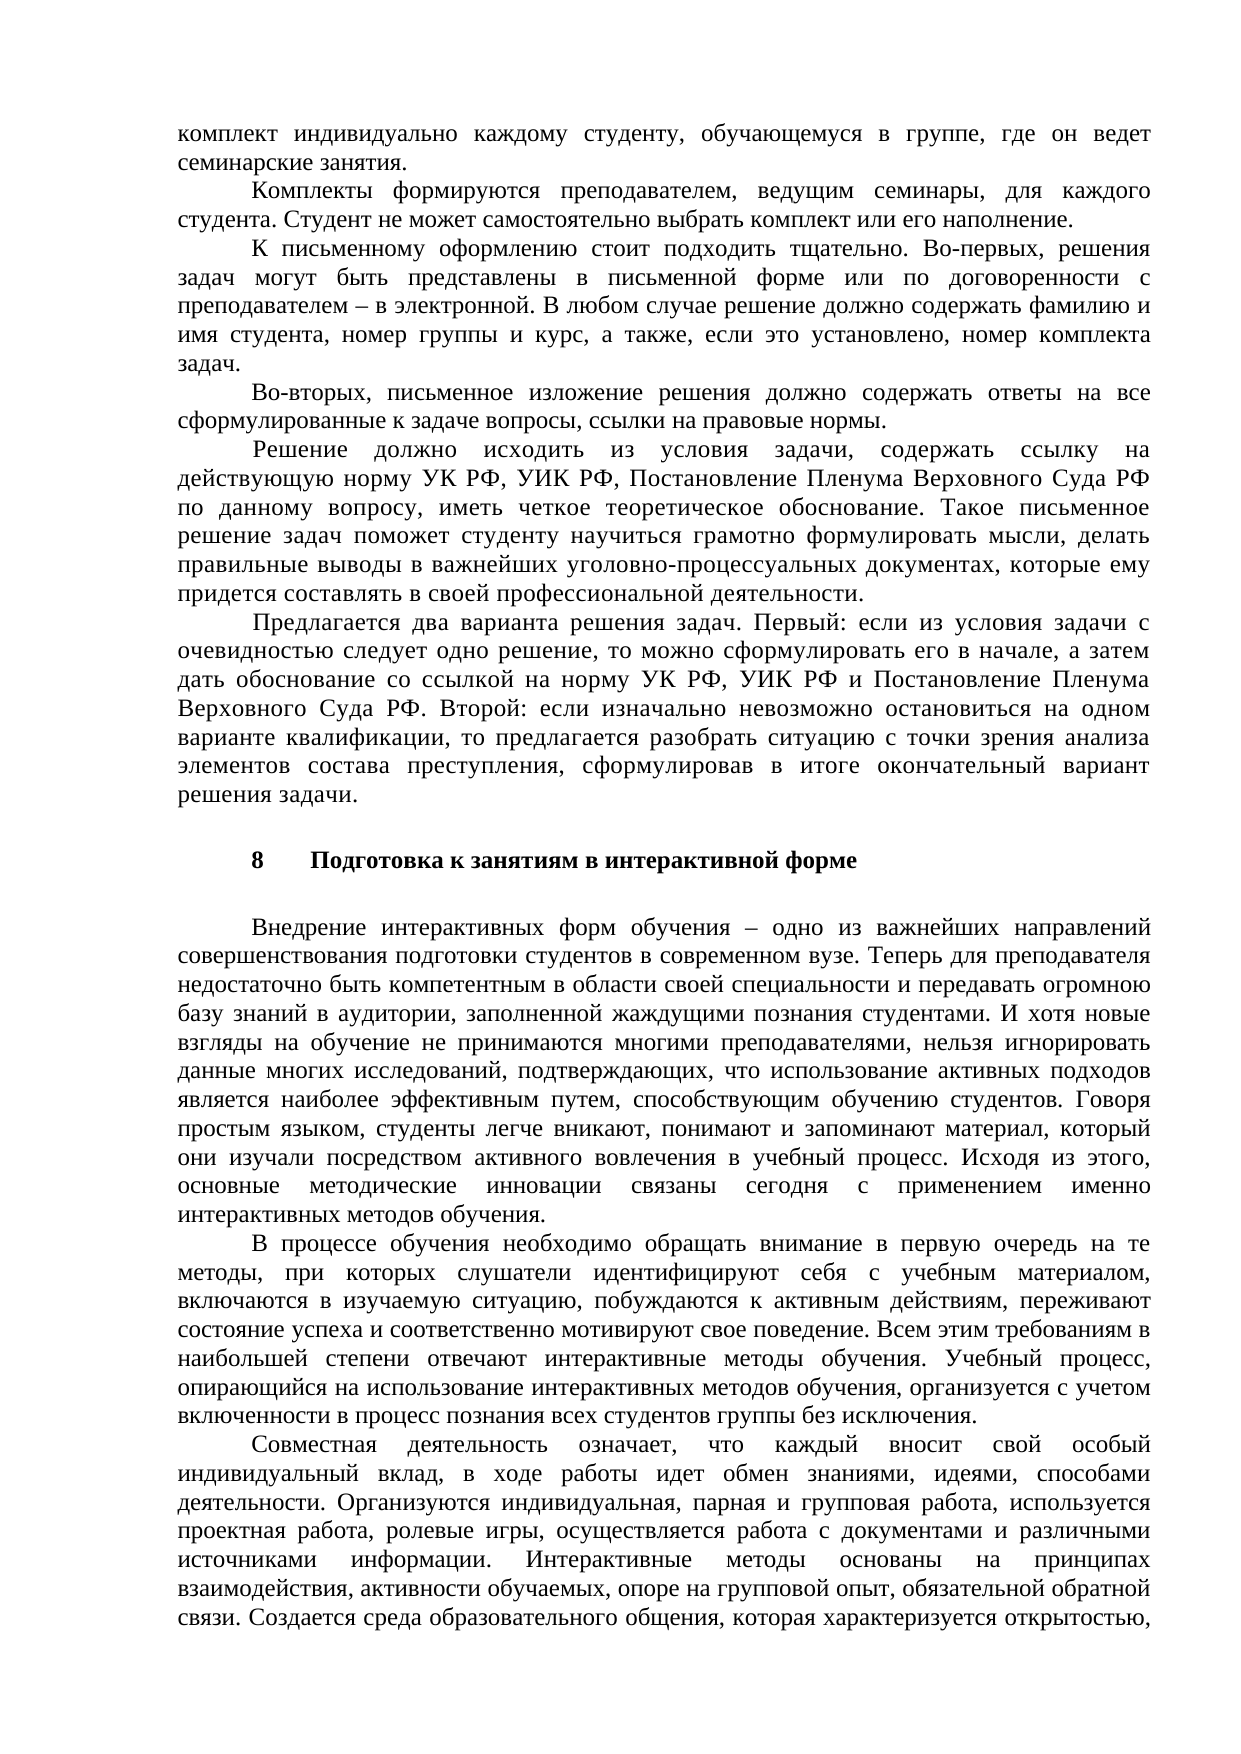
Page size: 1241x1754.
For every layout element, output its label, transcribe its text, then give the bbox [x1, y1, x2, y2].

text В процессе обучения необходимо обращать внимание в первую очередь на те методы, при которых слушатели идентифицируют себя с учебным материалом, включаются в изучаемую ситуацию, побуждаются к активным действиям, переживают состояние успеха и соответственно мотивируют свое поведение. Всем этим требованиям в наибольшей степени отвечают интерактивные методы обучения. Учебный процесс, опирающийся на использование интерактивных методов обучения, организуется с учетом включенности в процесс познания всех студентов группы без исключения. [177, 1228, 1152, 1429]
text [177, 1429, 1152, 1631]
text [177, 118, 1152, 176]
text Комплекты формируются преподавателем, ведущим семинары, для каждого студента. Студент не может самостоятельно выбрать комплект или его наполнение. [177, 176, 1152, 233]
text Предлагается два варианта решения задач. Первый: если из условия задачи с очевидностью следует одно решение, то можно сформулировать его в начале, а затем дать обоснование со ссылкой на норму УК РФ, УИК РФ и Постановление Пленума Верховного Суда РФ. Второй: если изначально невозможно остановиться на одном варианте квалификации, то предлагается разобрать ситуацию с точки зрения анализа элементов состава преступления, сформулировав в итоге окончательный вариант решения задачи. [177, 607, 1152, 808]
subtitle Подготовка к занятиям в интерактивной форме [177, 846, 1152, 874]
text Внедрение интерактивных форм обучения – одно из важнейших направлений совершенствования подготовки студентов в современном вузе. Теперь для преподавателя недостаточно быть компетентным в области своей специальности и передавать огромною базу знаний в аудитории, заполненной жаждущими познания студентами. И хотя новые взгляды на обучение не принимаются многими преподавателями, нельзя игнорировать данные многих исследований, подтверждающих, что использование активных подходов является наиболее эффективным путем, способствующим обучению студентов. Говоря простым языком, студенты легче вникают, понимают и запоминают материал, который они изучали посредством активного вовлечения в учебный процесс. Исходя из этого, основные методические инновации связаны сегодня с применением именно интерактивных методов обучения. [177, 912, 1152, 1228]
text Решение должно исходить из условия задачи, содержать ссылку на действующую норму УК РФ, УИК РФ, Постановление Пленума Верховного Суда РФ по данному вопросу, иметь четкое теоретическое обоснование. Такое письменное решение задач поможет студенту научиться грамотно формулировать мысли, делать правильные выводы в важнейших уголовно-процессуальных документах, которые ему придется составлять в своей профессиональной деятельности. [177, 434, 1152, 607]
text К письменному оформлению стоит подходить тщательно. Во-первых, решения задач могут быть представлены в письменной форме или по договоренности с преподавателем – в электронной. В любом случае решение должно содержать фамилию и имя студента, номер группы и курс, а также, если это установлено, номер комплекта задач. [177, 233, 1152, 377]
text Во-вторых, письменное изложение решения должно содержать ответы на все сформулированные к задаче вопросы, ссылки на правовые нормы. [177, 377, 1152, 434]
